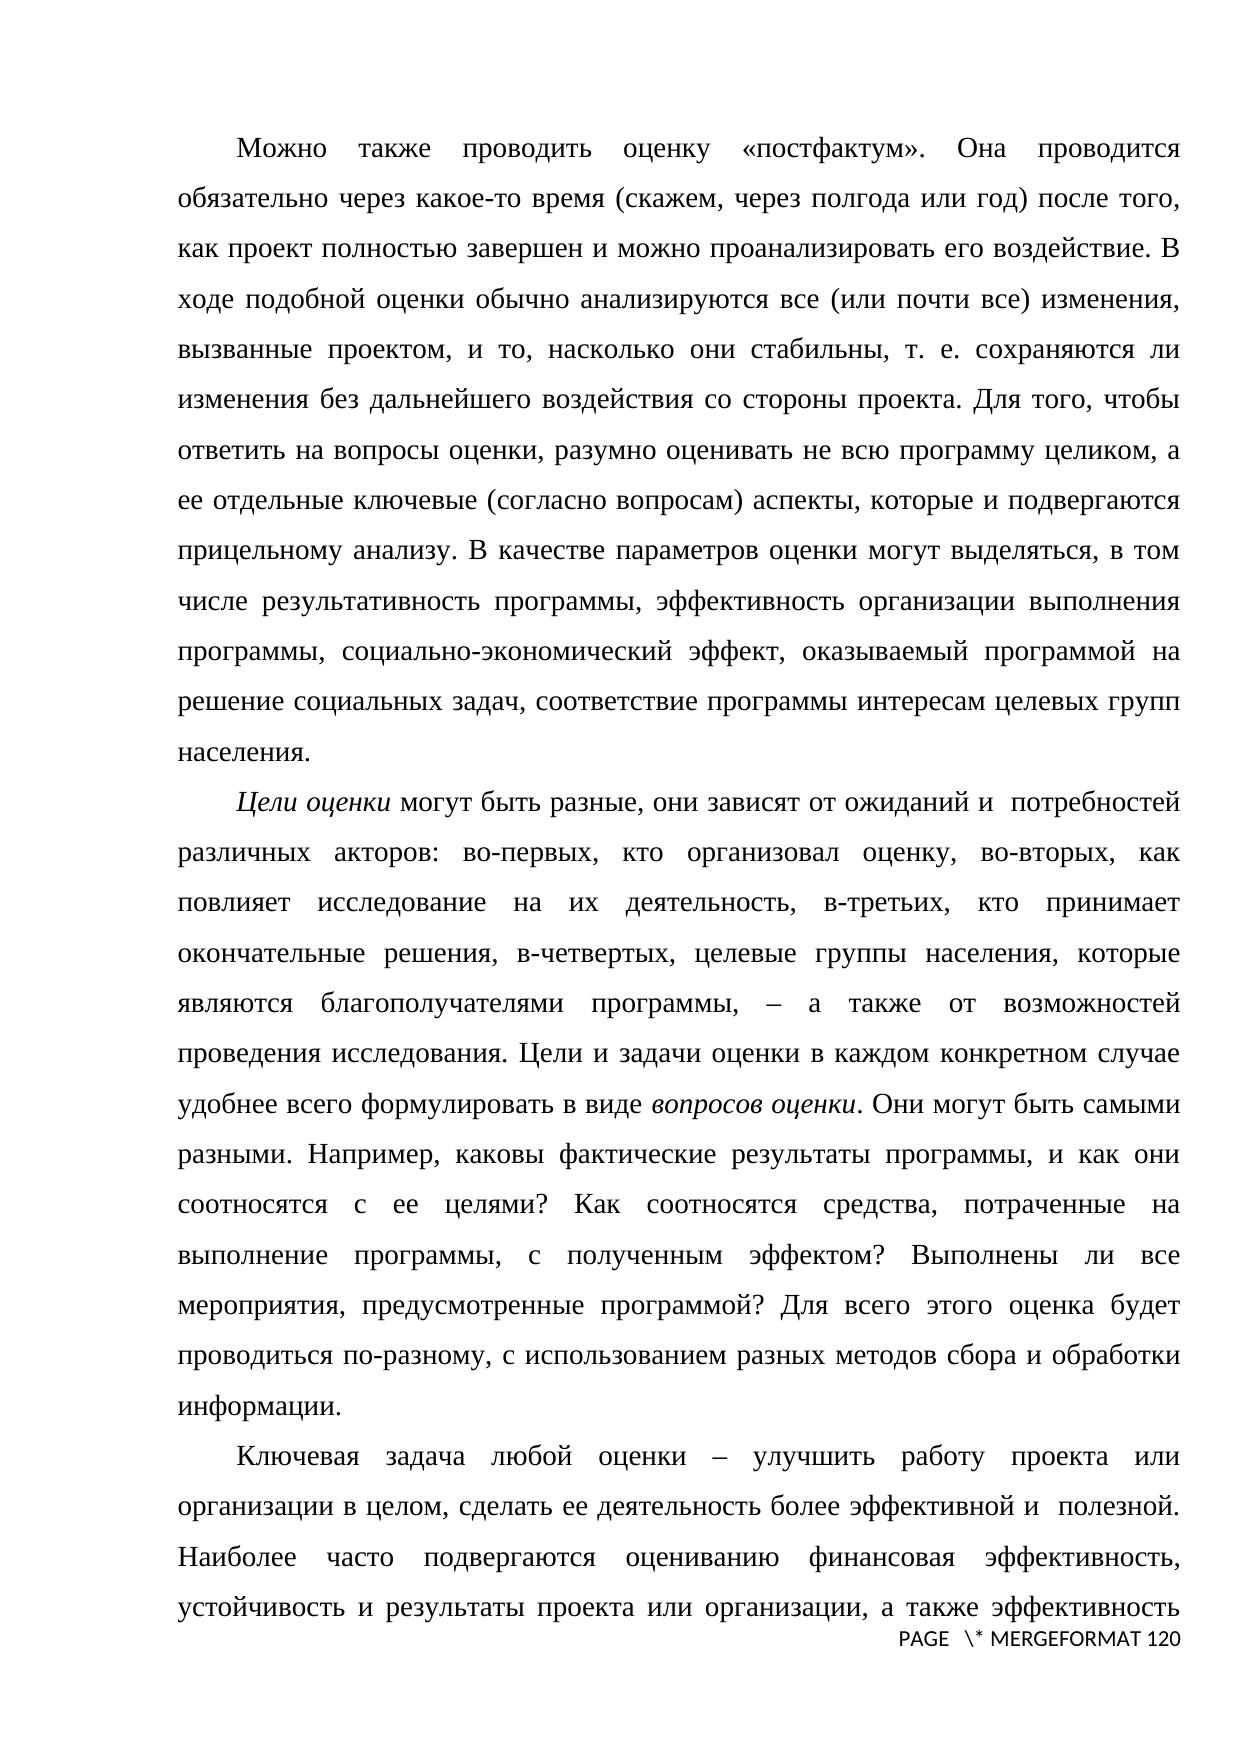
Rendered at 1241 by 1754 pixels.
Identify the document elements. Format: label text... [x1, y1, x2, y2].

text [177, 1438, 1181, 1622]
text Можно также проводить оценку «постфактум». Она проводится обязательно через какое-то время (скажем, через полгода или год) после того, как проект полностью завершен и можно проанализировать его воздействие. В ходе подобной оценки обычно анализируются все (или почти все) изменения, вызванные проектом, и то, насколько они стабильны, т. е. сохраняются ли изменения без дальнейшего воздействия со стороны проекта. Для того, чтобы ответить на вопросы оценки, разумно оценивать не всю программу целиком, а ее отдельные ключевые (согласно вопросам) аспекты, которые и подвергаются прицельному анализу. В качестве параметров оценки могут выделяться, в том числе результативность программы, эффективность организации выполнения программы, социально-экономический эффект, оказываемый программой на решение социальных задач, соответствие программы интересам целевых групп населения. [177, 130, 1181, 767]
text Цели оценки могут быть разные, они зависят от ожиданий и потребностей различных акторов: во-первых, кто организовал оценку, во-вторых, как повлияет исследование на их деятельность, в-третьих, кто принимает окончательные решения, в-четвертых, целевые группы населения, которые являются благополучателями программы, – а также от возможностей проведения исследования. Цели и задачи оценки в каждом конкретном случае удобнее всего формулировать в виде вопросов оценки. Они могут быть самыми разными. Например, каковы фактические результаты программы, и как они соотносятся с ее целями? Как соотносятся средства, потраченные на выполнение программы, с полученным эффектом? Выполнены ли все мероприятия, предусмотренные программой? Для всего этого оценка будет проводиться по-разному, с использованием разных методов сбора и обработки информации. [177, 784, 1181, 1421]
